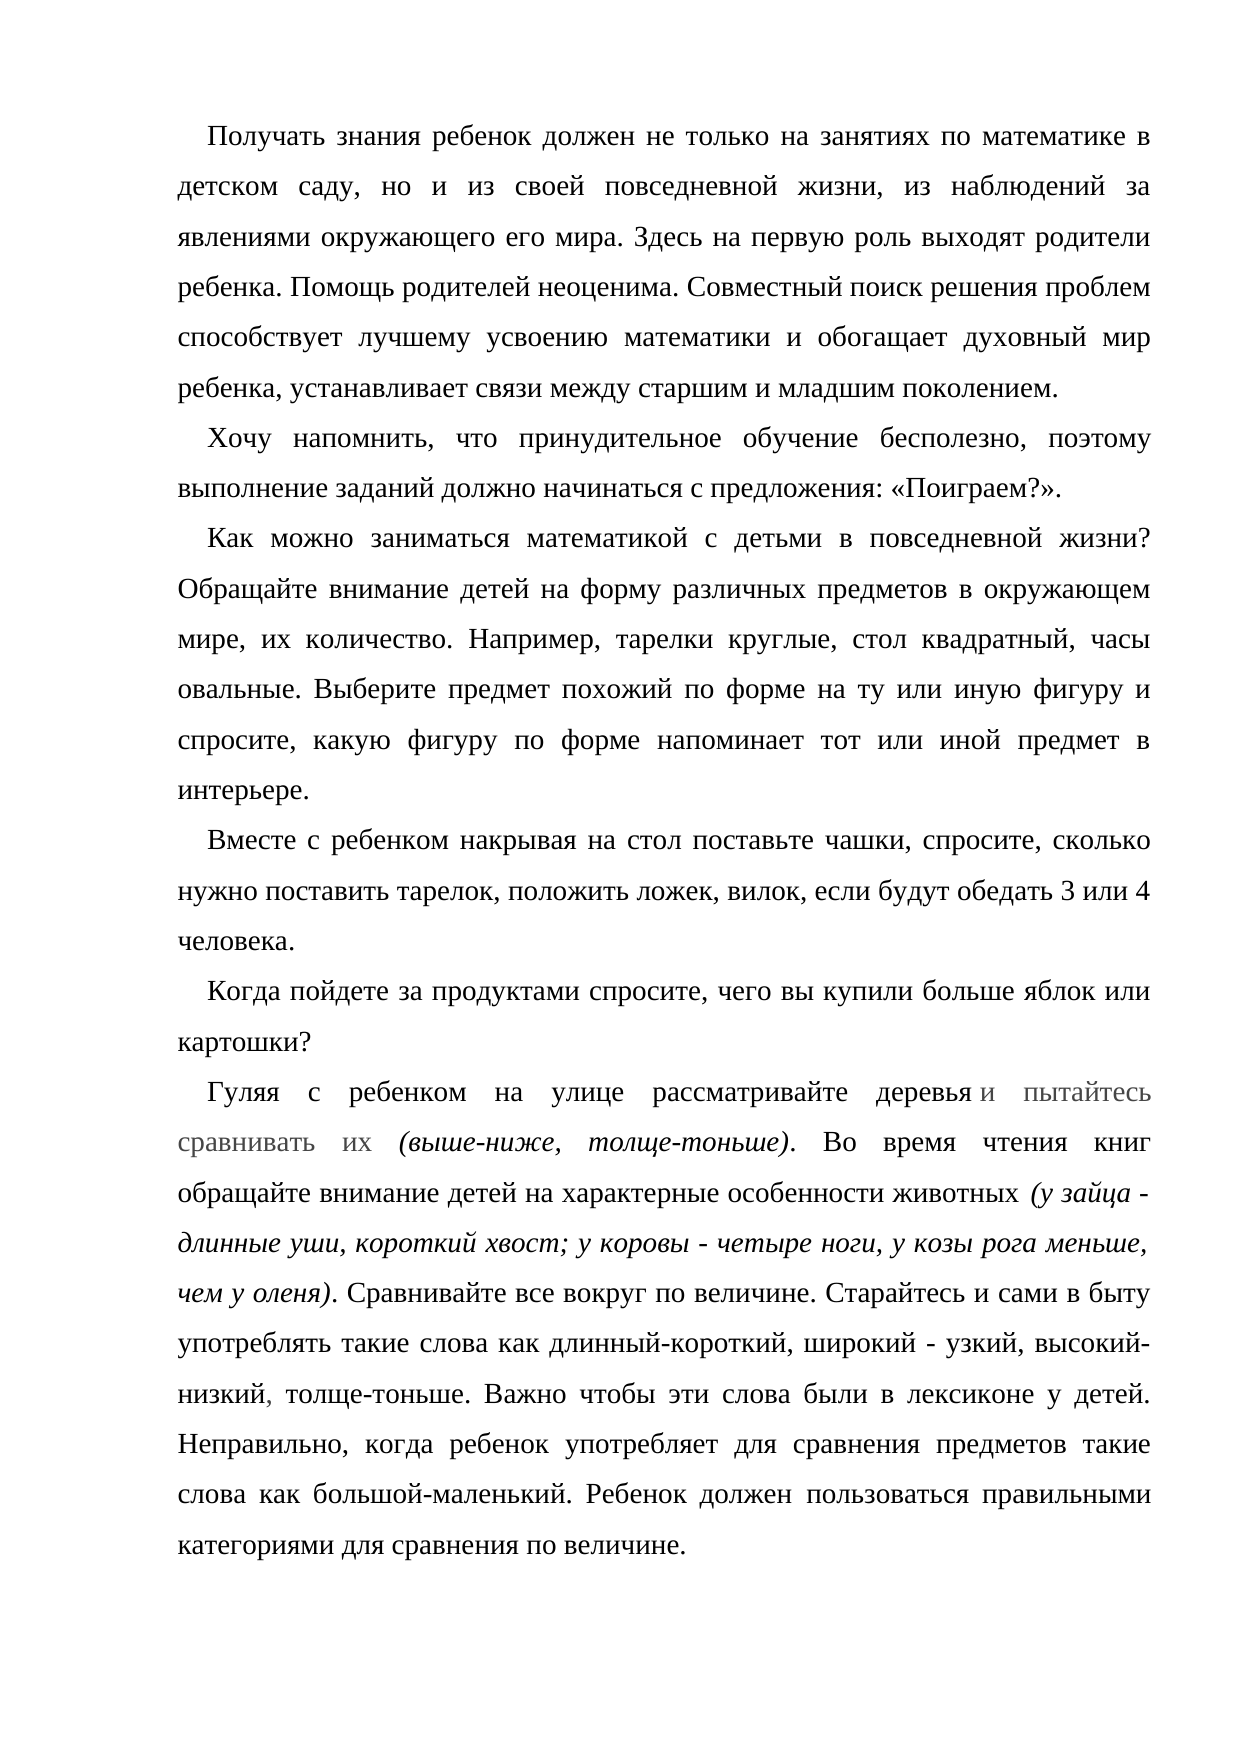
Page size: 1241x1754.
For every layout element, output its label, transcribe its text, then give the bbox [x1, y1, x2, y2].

text Когда пойдете за продуктами спросите, чего вы купили больше яблок или картошки? [177, 973, 1152, 1057]
text Как можно заниматься математикой с детьми в повседневной жизни? Обращайте внимание детей на форму различных предметов в окружающем мире, их количество. Например, тарелки круглые, стол квадратный, часы овальные. Выберите предмет похожий по форме на ту или иную фигуру и спросите, какую фигуру по форме напоминает тот или иной предмет в интерьере. [177, 521, 1152, 806]
text Хочу напомнить, что принудительное обучение бесполезно, поэтому выполнение заданий должно начинаться с предложения: «Поиграем?». [177, 420, 1152, 504]
text Гуляя с ребенком на улице рассматривайте деревья и пытайтесь сравнивать их (выше-ниже, толще-тоньше). Во время чтения книг обращайте внимание детей на характерные особенности животных (у зайца - длинные уши, короткий хвост; у коровы - четыре ноги, у козы рога меньше, чем у оленя). Сравнивайте все вокруг по величине. Старайтесь и сами в быту употреблять такие слова как длинный-короткий, широкий - узкий, высокий-низкий, толще-тоньше. Важно чтобы эти слова были в лексиконе у детей. Неправильно, когда ребенок употребляет для сравнения предметов такие слова как большой-маленький. Ребенок должен пользоваться правильными категориями для сравнения по величине. [177, 1074, 1152, 1560]
text Вместе с ребенком накрывая на стол поставьте чашки, спросите, сколько нужно поставить тарелок, положить ложек, вилок, если будут обедать 3 или 4 человека. [177, 822, 1152, 957]
text Получать знания ребенок должен не только на занятиях по математике в детском саду, но и из своей повседневной жизни, из наблюдений за явлениями окружающего его мира. Здесь на первую роль выходят родители ребенка. Помощь родителей неоценима. Совместный поиск решения проблем способствует лучшему усвоению математики и обогащает духовный мир ребенка, устанавливает связи между старшим и младшим поколением. [177, 118, 1152, 403]
